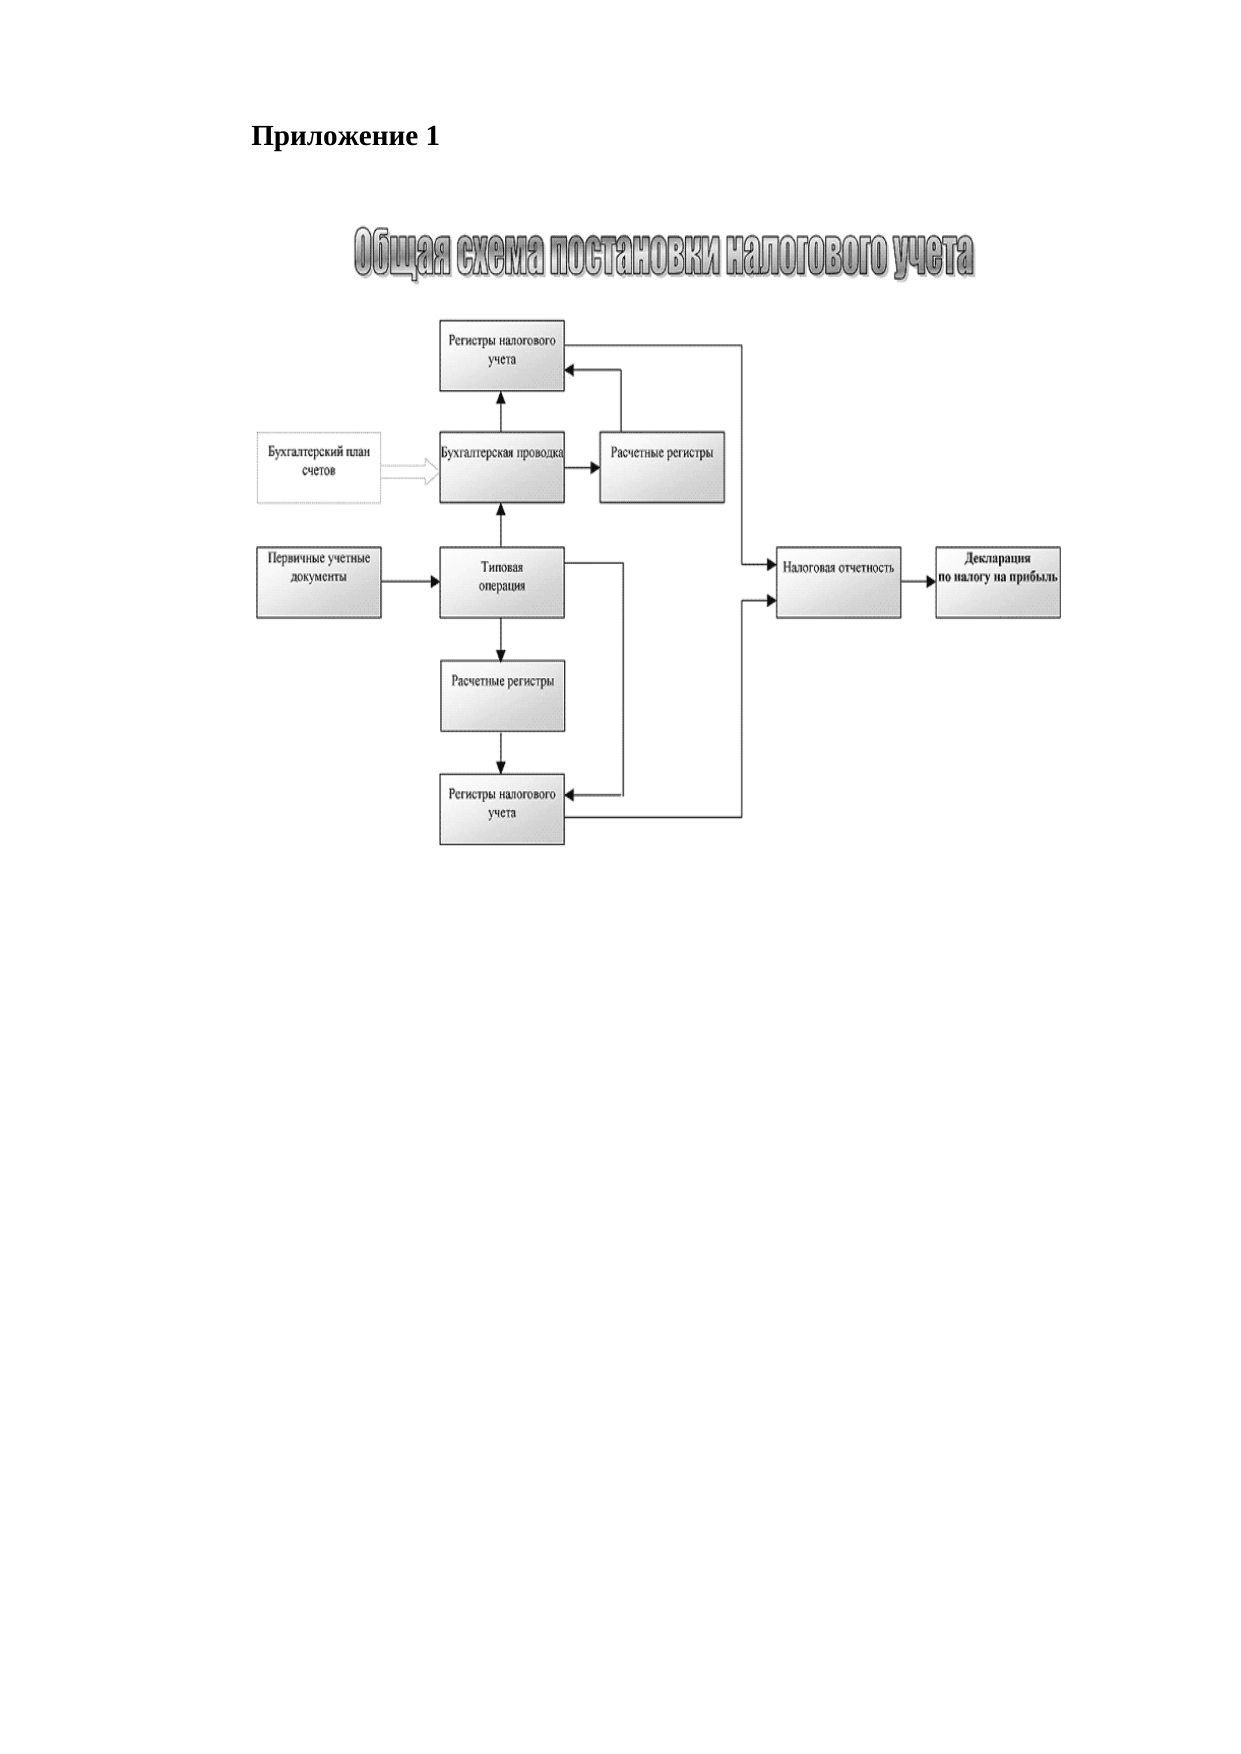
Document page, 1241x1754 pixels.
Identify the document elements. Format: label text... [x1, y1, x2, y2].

picture [251, 218, 1064, 852]
text Приложение 1 [177, 118, 1152, 152]
